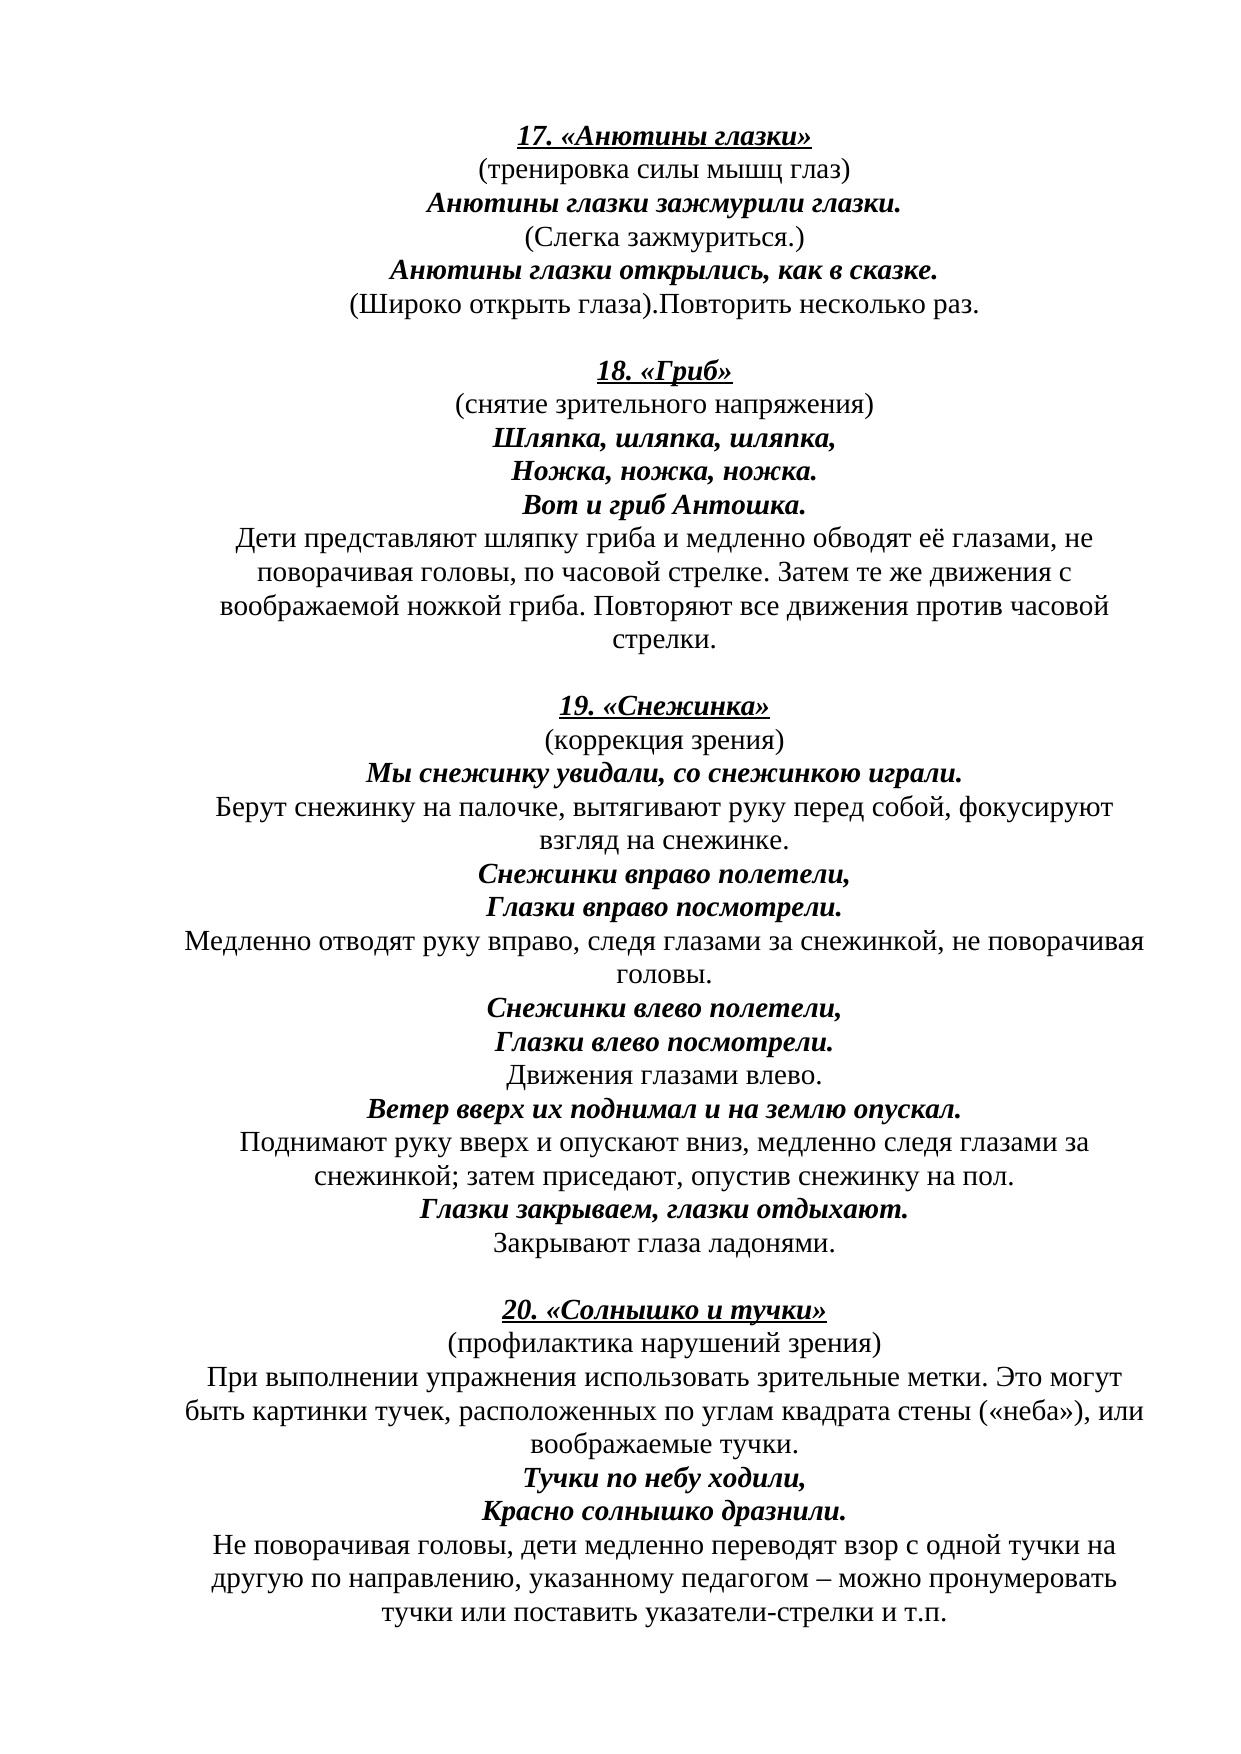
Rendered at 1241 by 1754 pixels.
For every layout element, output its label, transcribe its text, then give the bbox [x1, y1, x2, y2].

text (тренировка силы мышц глаз) [177, 152, 1152, 185]
text Снежинки вправо полетели, [177, 856, 1152, 889]
text Анютины глазки зажмурили глазки. [177, 185, 1152, 219]
text (снятие зрительного напряжения) [177, 386, 1152, 420]
text Шляпка, шляпка, шляпка, [177, 420, 1152, 453]
text 17. «Анютины глазки» [177, 118, 1152, 152]
text Медленно отводят руку вправо, следя глазами за снежинкой, не поворачивая головы. [177, 923, 1152, 990]
text При выполнении упражнения использовать зрительные метки. Это могут быть картинки тучек, расположенных по углам квадрата стены («неба»), или воображаемые тучки. [177, 1359, 1152, 1460]
text (Слегка зажмуриться.) [177, 219, 1152, 252]
text (профилактика нарушений зрения) [177, 1326, 1152, 1359]
text Глазки закрываем, глазки отдыхают. [177, 1191, 1152, 1225]
text Движения глазами влево. [177, 1057, 1152, 1091]
text Вот и гриб Антошка. [177, 487, 1152, 521]
text (коррекция зрения) [177, 722, 1152, 755]
text Тучки по небу ходили, [177, 1460, 1152, 1493]
text Поднимают руку вверх и опускают вниз, медленно следя глазами за снежинкой; затем приседают, опустив снежинку на пол. [177, 1124, 1152, 1191]
text Глазки вправо посмотрели. [177, 889, 1152, 923]
text Не поворачивая головы, дети медленно переводят взор с одной тучки на другую по направлению, указанному педагогом – можно пронумеровать тучки или поставить указатели-стрелки и т.п. [177, 1527, 1152, 1627]
text Дети представляют шляпку гриба и медленно обводят её глазами, не поворачивая головы, по часовой стрелке. Затем те же движения с воображаемой ножкой гриба. Повторяют все движения против часовой стрелки. [177, 521, 1152, 655]
text 19. «Снежинка» [177, 688, 1152, 722]
text Красно солнышко дразнили. [177, 1493, 1152, 1527]
text (Широко открыть глаза).Повторить несколько раз. [177, 286, 1152, 319]
text Ножка, ножка, ножка. [177, 453, 1152, 487]
text Мы снежинку увидали, со снежинкою играли. [177, 755, 1152, 789]
text Глазки влево посмотрели. [177, 1024, 1152, 1057]
text Ветер вверх их поднимал и на землю опускал. [177, 1091, 1152, 1124]
text Снежинки влево полетели, [177, 990, 1152, 1024]
text 20. «Солнышко и тучки» [177, 1292, 1152, 1326]
text Берут снежинку на палочке, вытягивают руку перед собой, фокусируют взгляд на снежинке. [177, 789, 1152, 856]
text 18. «Гриб» [177, 353, 1152, 386]
text Закрывают глаза ладонями. [177, 1225, 1152, 1258]
text Анютины глазки открылись, как в сказке. [177, 252, 1152, 286]
